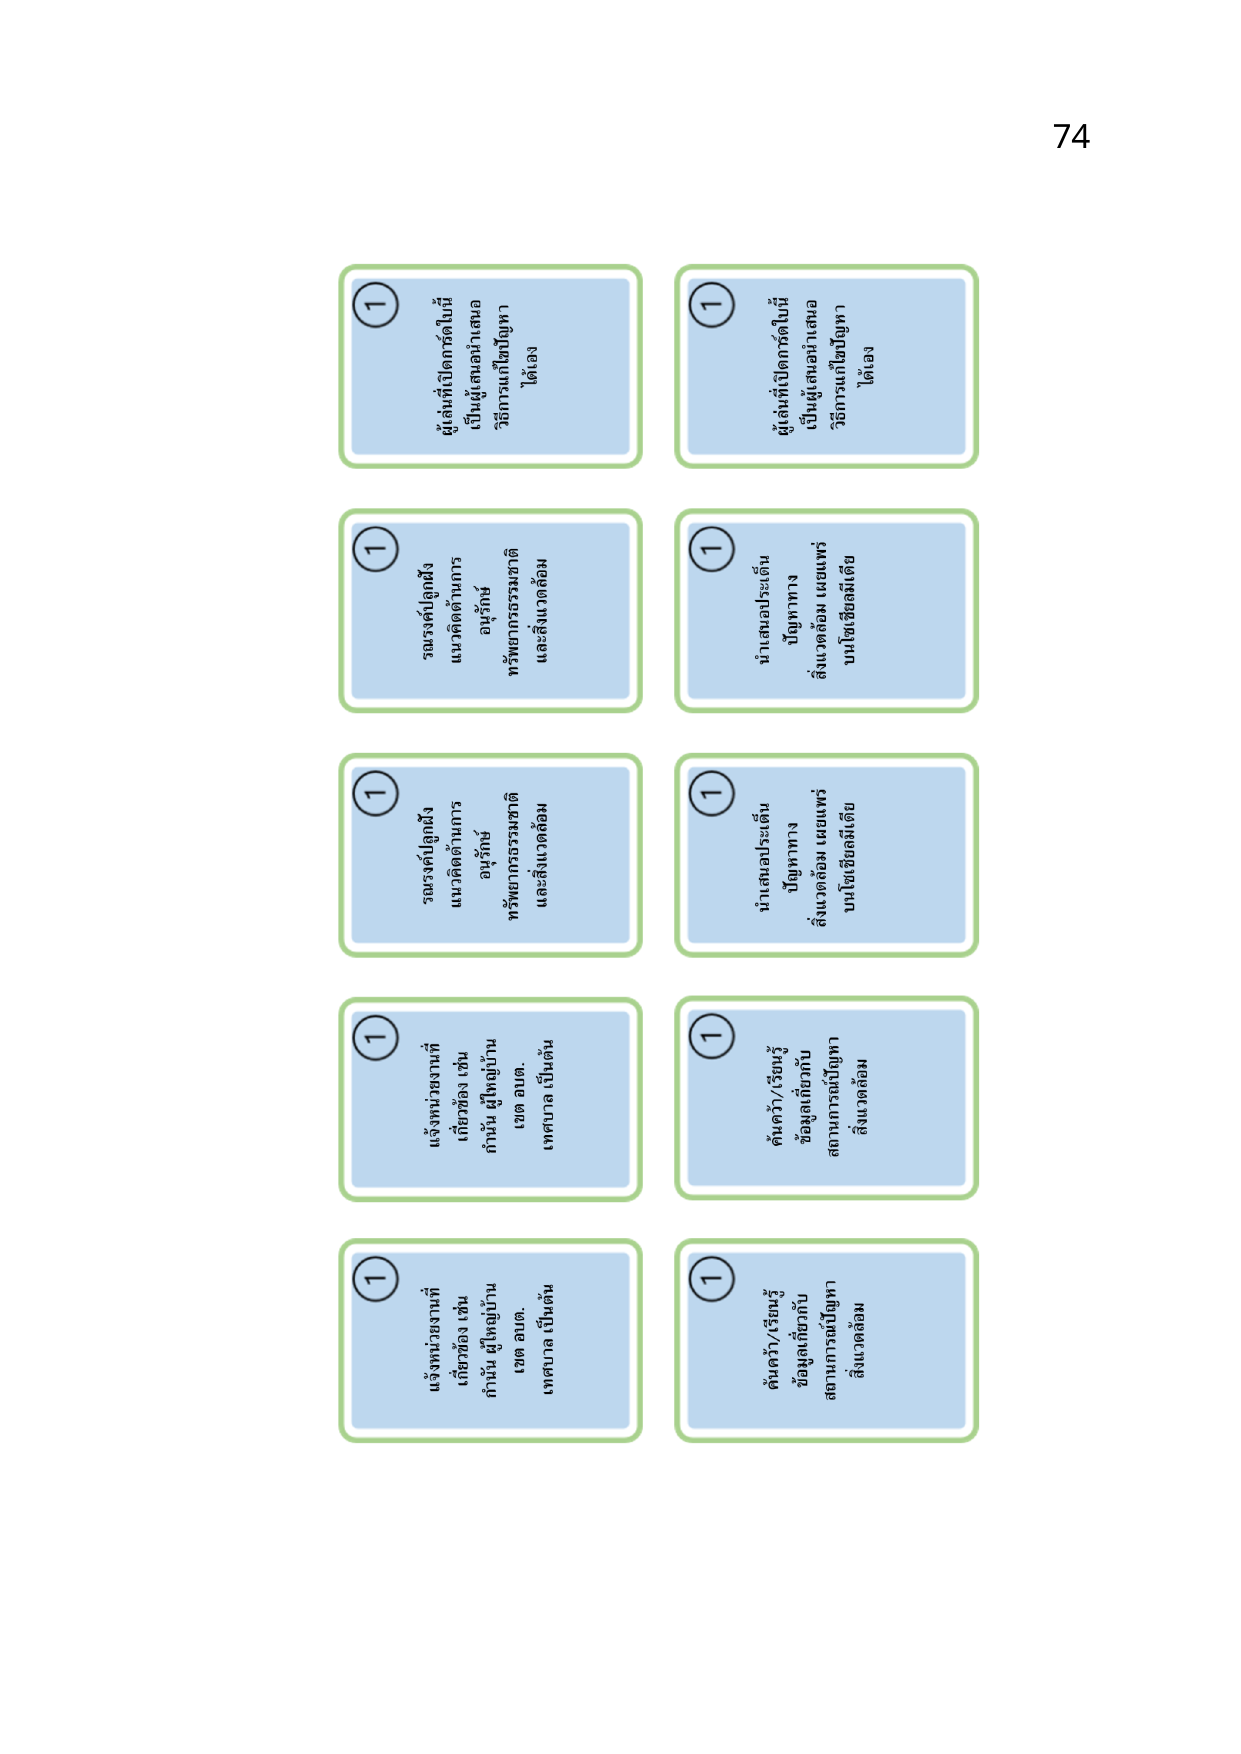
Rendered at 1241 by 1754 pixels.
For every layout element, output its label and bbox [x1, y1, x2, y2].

picture [304, 226, 1013, 1485]
